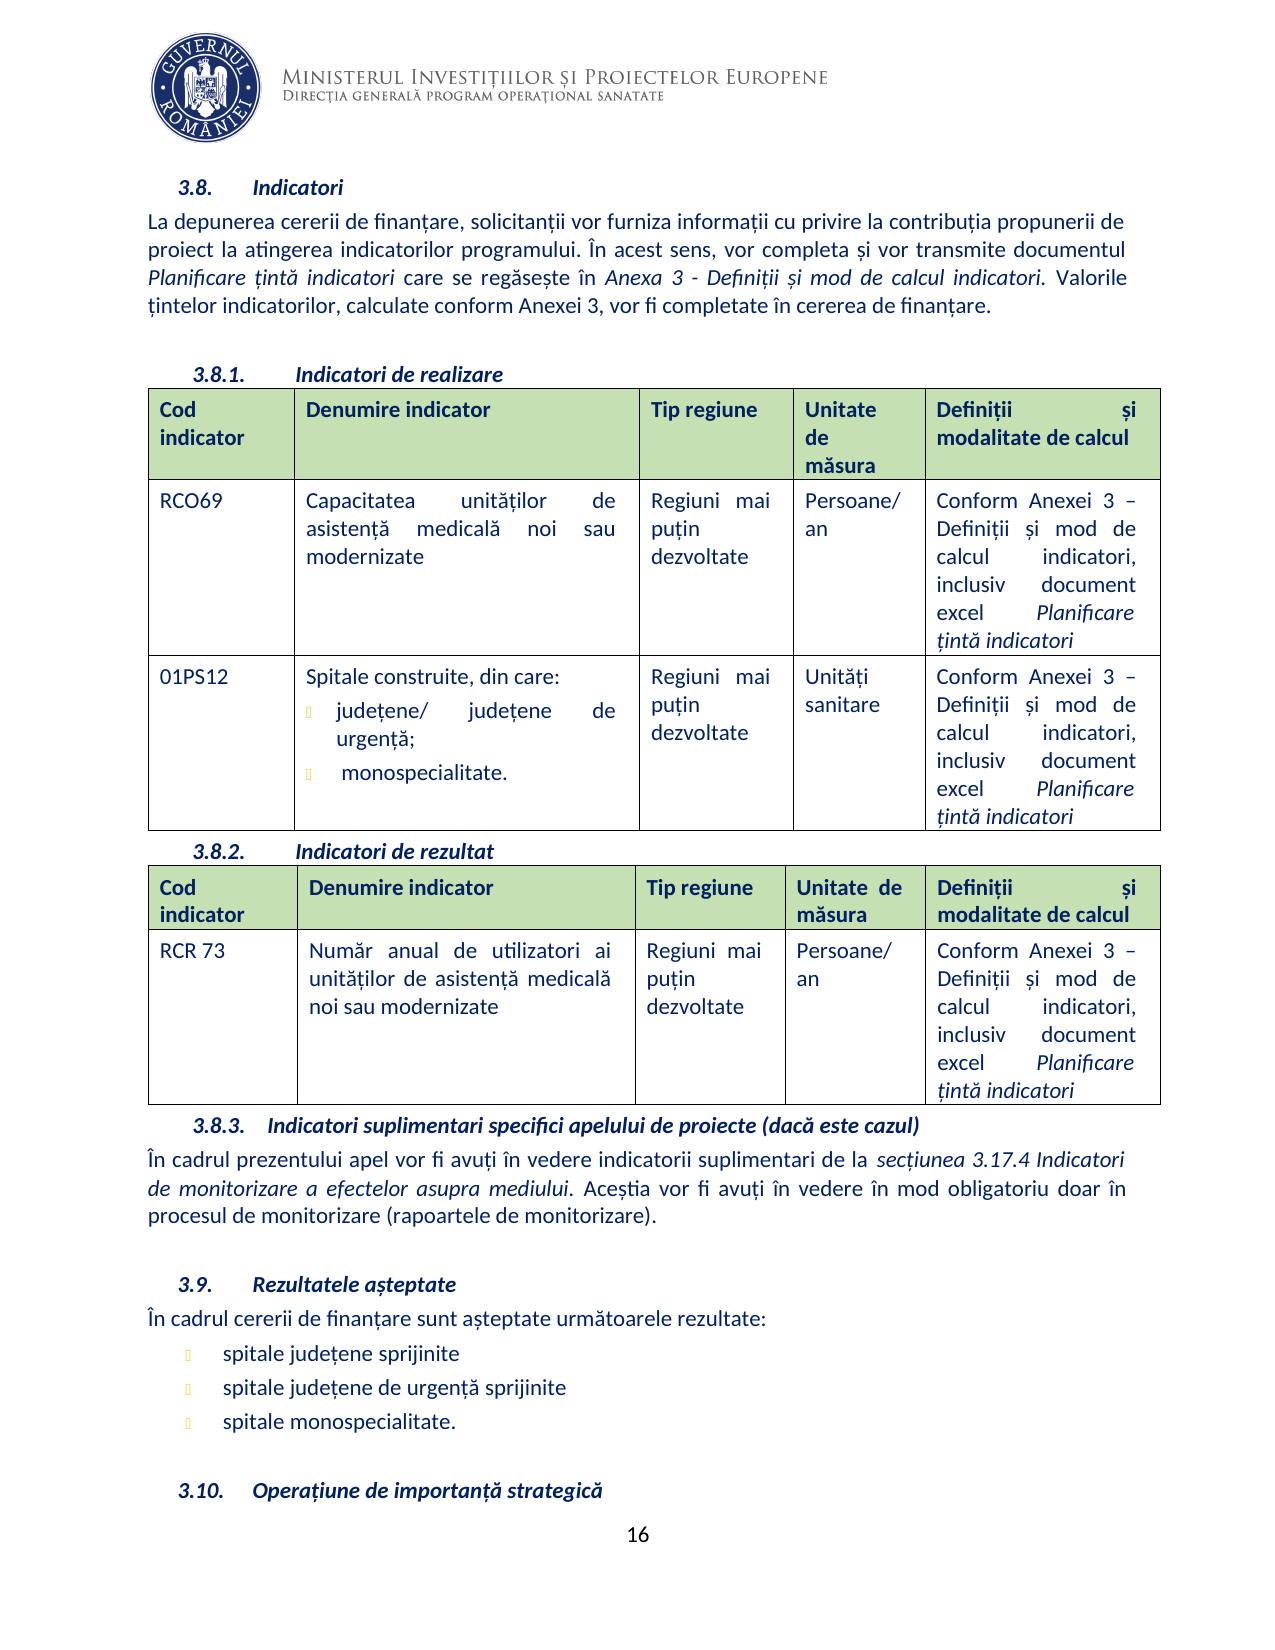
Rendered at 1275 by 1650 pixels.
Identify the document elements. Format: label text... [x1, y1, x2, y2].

table_cell Conform Anexei 3 – Definiții și mod de calcul indicatori, inclusiv document excel Planificare țintă indicatori [926, 930, 1160, 1104]
list Indicatori [177, 173, 1127, 201]
list Rezultatele așteptate [177, 1270, 1127, 1298]
list Operațiune de importanță strategică [177, 1476, 1127, 1504]
list spitale județene de urgență sprijinite [185, 1373, 1127, 1401]
list Indicatori de rezultat [192, 837, 1127, 865]
table_cell Regiuni mai puțin dezvoltate [636, 930, 785, 1104]
table_cell 01PS12 [149, 656, 294, 830]
table_header Definiții și modalitate de calcul [926, 866, 1160, 929]
table_cell Regiuni mai puțin dezvoltate [640, 656, 793, 830]
table_cell Capacitatea unităților de asistență medicală noi sau modernizate [295, 480, 639, 654]
table_header Definiții și modalitate de calcul [926, 389, 1160, 479]
list Indicatori suplimentari specifici apelului de proiecte (dacă este cazul) [192, 1111, 1127, 1139]
list spitale monospecialitate. [185, 1407, 1127, 1435]
table_cell Persoane/ an [786, 930, 925, 1104]
list spitale județene sprijinite [185, 1339, 1127, 1367]
table_header Tip regiune [636, 866, 785, 929]
table_cell Număr anual de utilizatori ai unităților de asistență medicală noi sau modernizate [298, 930, 635, 1104]
table_header Cod indicator [149, 389, 294, 479]
table_cell Conform Anexei 3 – Definiții și mod de calcul indicatori, inclusiv document excel Planificare țintă indicatori [926, 656, 1160, 830]
table_header Denumire indicator [298, 866, 635, 929]
list Indicatori de realizare [192, 360, 1127, 388]
table_header Unitate de măsura [786, 866, 925, 929]
table_header Cod indicator [149, 866, 297, 929]
table_cell Regiuni mai puțin dezvoltate [640, 480, 793, 654]
table_cell Unități sanitare [794, 656, 925, 830]
table_header Unitate de măsura [794, 389, 925, 479]
text În cadrul cererii de finanțare sunt așteptate următoarele rezultate: [148, 1304, 1127, 1332]
table_cell Conform Anexei 3 – Definiții și mod de calcul indicatori, inclusiv document excel Planificare țintă indicatori [926, 480, 1160, 654]
text La depunerea cererii de finanțare, solicitanții vor furniza informații cu privire la contribuția propunerii de proiect la atingerea indicatorilor programului. În acest sens, vor completa și vor transmite documentul Planificare țintă indicatori care se regăsește în Anexa 3 - Definiții și mod de calcul indicatori. Valorile țintelor indicatorilor, calculate conform Anexei 3, vor fi completate în cererea de finanțare. [148, 207, 1127, 319]
table_cell Spitale construite, din care: județene/ județene de urgență; monospecialitate. [295, 656, 639, 830]
text În cadrul prezentului apel vor fi avuți în vedere indicatorii suplimentari de la secțiunea 3.17.4 Indicatori de monitorizare a efectelor asupra mediului. Aceștia vor fi avuți în vedere în mod obligatoriu doar în procesul de monitorizare (rapoartele de monitorizare). [148, 1146, 1127, 1230]
table_header Denumire indicator [295, 389, 639, 479]
table_header Tip regiune [640, 389, 793, 479]
picture [147, 29, 852, 145]
table_cell RCR 73 [149, 930, 297, 1104]
table_cell Persoane/ an [794, 480, 925, 654]
table_cell RCO69 [149, 480, 294, 654]
